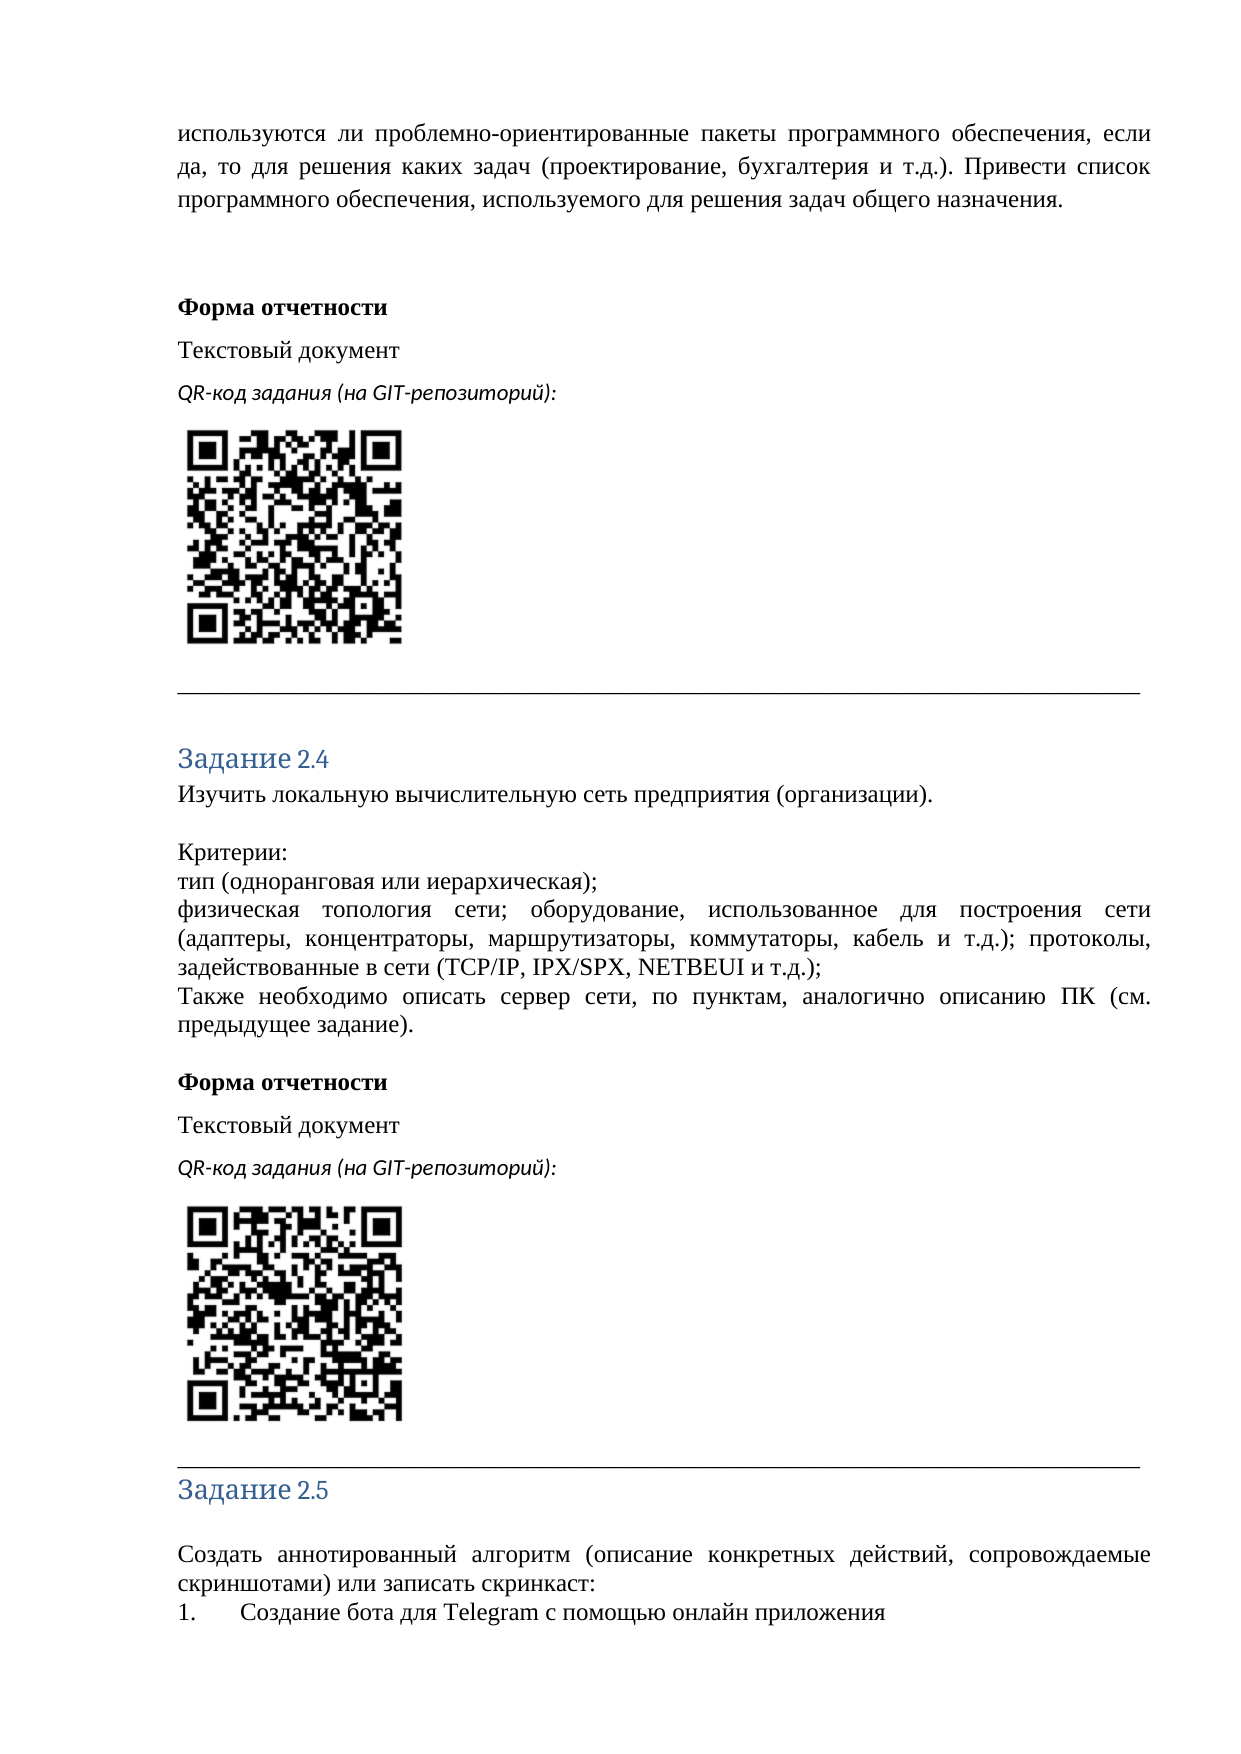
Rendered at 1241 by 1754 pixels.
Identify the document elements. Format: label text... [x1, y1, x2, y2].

picture [177, 420, 413, 654]
text Форма отчетности [177, 1067, 1152, 1096]
text _____________________________________________________________________________ [177, 668, 1152, 697]
subtitle Задание 2.5 [177, 1475, 1152, 1506]
text QR-код задания (на GIT-репозиторий): [177, 1153, 1152, 1181]
text 1. Создание бота для Telegram с помощью онлайн приложения [177, 1597, 1152, 1625]
text Создать аннотированный алгоритм (описание конкретных действий, сопровождаемые скриншотами) или записать скринкаст: [177, 1539, 1152, 1597]
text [177, 118, 1152, 213]
text QR-код задания (на GIT-репозиторий): [177, 378, 1152, 406]
text Форма отчетности [177, 292, 1152, 321]
text физическая топология сети; оборудование, использованное для построения сети (адаптеры, концентраторы, маршрутизаторы, коммутаторы, кабель и т.д.); протоколы, задействованные в сети (TCP/IP, IPX/SPX, NETBEUI и т.д.); [177, 894, 1152, 981]
text Текстовый документ [177, 335, 1152, 364]
text _____________________________________________________________________________ [177, 1442, 1152, 1471]
text Также необходимо описать сервер сети, по пунктам, аналогично описанию ПК (см. предыдущее задание). [177, 981, 1152, 1038]
text Текстовый документ [177, 1110, 1152, 1139]
text Изучить локальную вычислительную сеть предприятия (организации). [177, 779, 1152, 808]
text Критерии: [177, 837, 1152, 866]
picture [177, 1195, 410, 1428]
text тип (одноранговая или иерархическая); [177, 866, 1152, 894]
subtitle Задание 2.4 [177, 744, 1152, 775]
